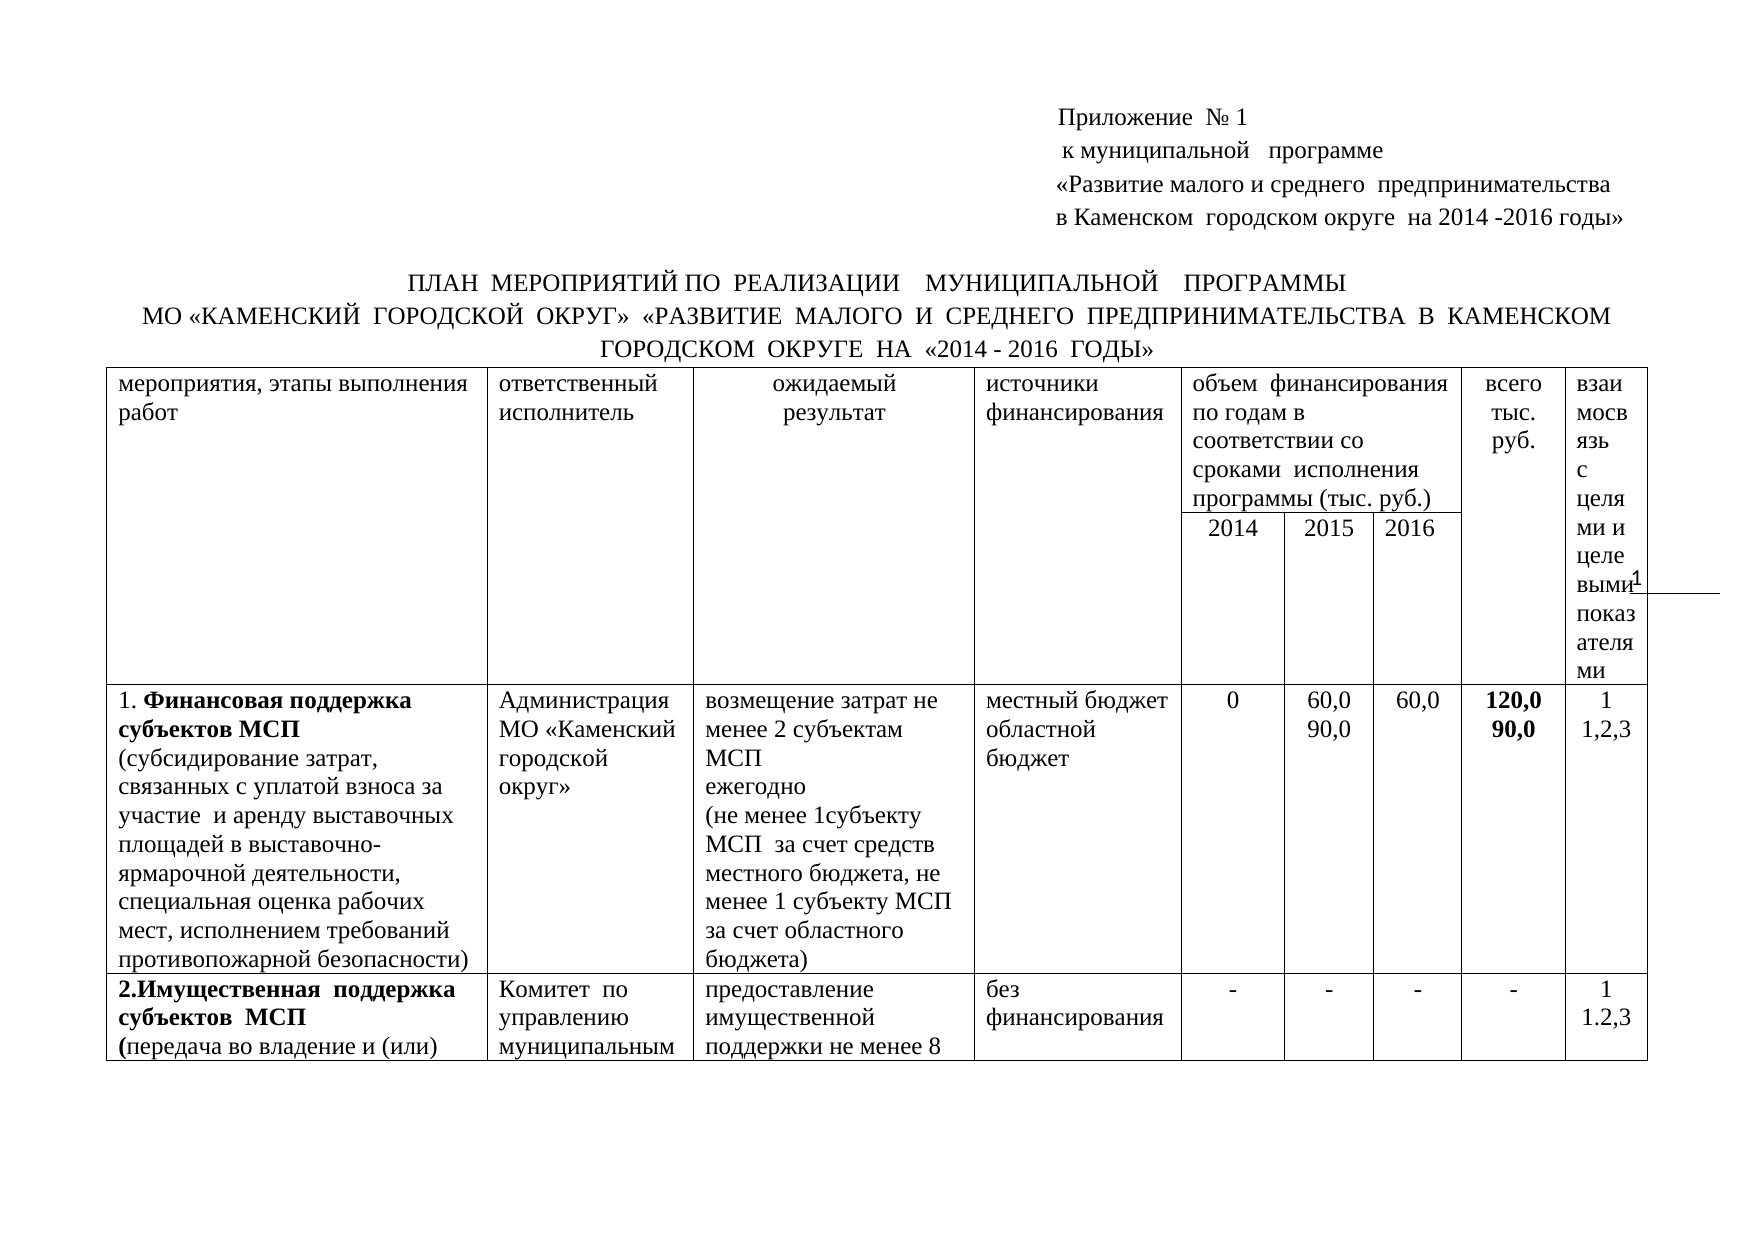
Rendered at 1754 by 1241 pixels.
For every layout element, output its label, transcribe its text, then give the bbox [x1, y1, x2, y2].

table_cell - [1182, 974, 1284, 1060]
table_header ответственный исполнитель [488, 368, 693, 684]
text к муниципальной программе [118, 136, 1636, 164]
table_cell 60,0 [1374, 685, 1461, 973]
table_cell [488, 974, 693, 1060]
table_header взаимосвязь с целями и целевыми показателями [1566, 368, 1647, 684]
table_cell 60,0 90,0 [1285, 685, 1373, 973]
text в Каменском городском округе на 2014 -2016 годы» [118, 202, 1636, 230]
text Приложение № 1 [118, 102, 1636, 131]
table_cell - [1285, 974, 1373, 1060]
table_cell возмещение затрат не менее 2 субъектам МСП ежегодно (не менее 1субъекту МСП за счет средств местного бюджета, не менее 1 субъекту МСП за счет областного бюджета) [694, 685, 974, 973]
text МО «КАМЕНСКИЙ ГОРОДСКОЙ ОКРУГ» «РАЗВИТИЕ МАЛОГО И СРЕДНЕГО ПРЕДПРИНИМАТЕЛЬСТВА В КАМЕНСКОМ ГОРОДСКОМ ОКРУГЕ НА «2014 - 2016 ГОДЫ» [118, 301, 1636, 362]
table_cell местный бюджет областной бюджет [975, 685, 1181, 973]
table_cell 1 1,2,3 [1566, 685, 1647, 973]
table_cell Администрация МО «Каменский городской округ» [488, 685, 693, 973]
table_cell 2016 [1374, 513, 1461, 684]
text ПЛАН МЕРОПРИЯТИЙ ПО РЕАЛИЗАЦИИ МУНИЦИПАЛЬНОЙ ПРОГРАММЫ [118, 268, 1636, 296]
table_header источники финансирования [975, 368, 1181, 684]
table_header ожидаемый результат [694, 368, 974, 684]
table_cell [107, 974, 487, 1060]
table_cell 2015 [1285, 513, 1373, 684]
table_header мероприятия, этапы выполнения работ [107, 368, 487, 684]
table_cell 120,0 90,0 [1462, 685, 1565, 973]
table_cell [694, 974, 974, 1060]
table_cell 0 [1182, 685, 1284, 973]
table_cell - [1374, 974, 1461, 1060]
table_cell без финансирования [975, 974, 1181, 1060]
table_header объем финансирования по годам в соответствии со сроками исполнения программы (тыс. руб.) [1182, 368, 1461, 512]
table_cell 1 1.2,3 [1566, 974, 1647, 1060]
table_cell 2014 [1182, 513, 1284, 684]
table_cell - [1462, 974, 1565, 1060]
text «Развитие малого и среднего предпринимательства [118, 169, 1636, 197]
table_header всего тыс. руб. [1462, 368, 1565, 684]
table_cell 1. Финансовая поддержка субъектов МСП (субсидирование затрат, связанных с уплатой взноса за участие и аренду выставочных площадей в выставочно-ярмарочной деятельности, специальная оценка рабочих мест, исполнением требований противопожарной безопасности) [107, 685, 487, 973]
